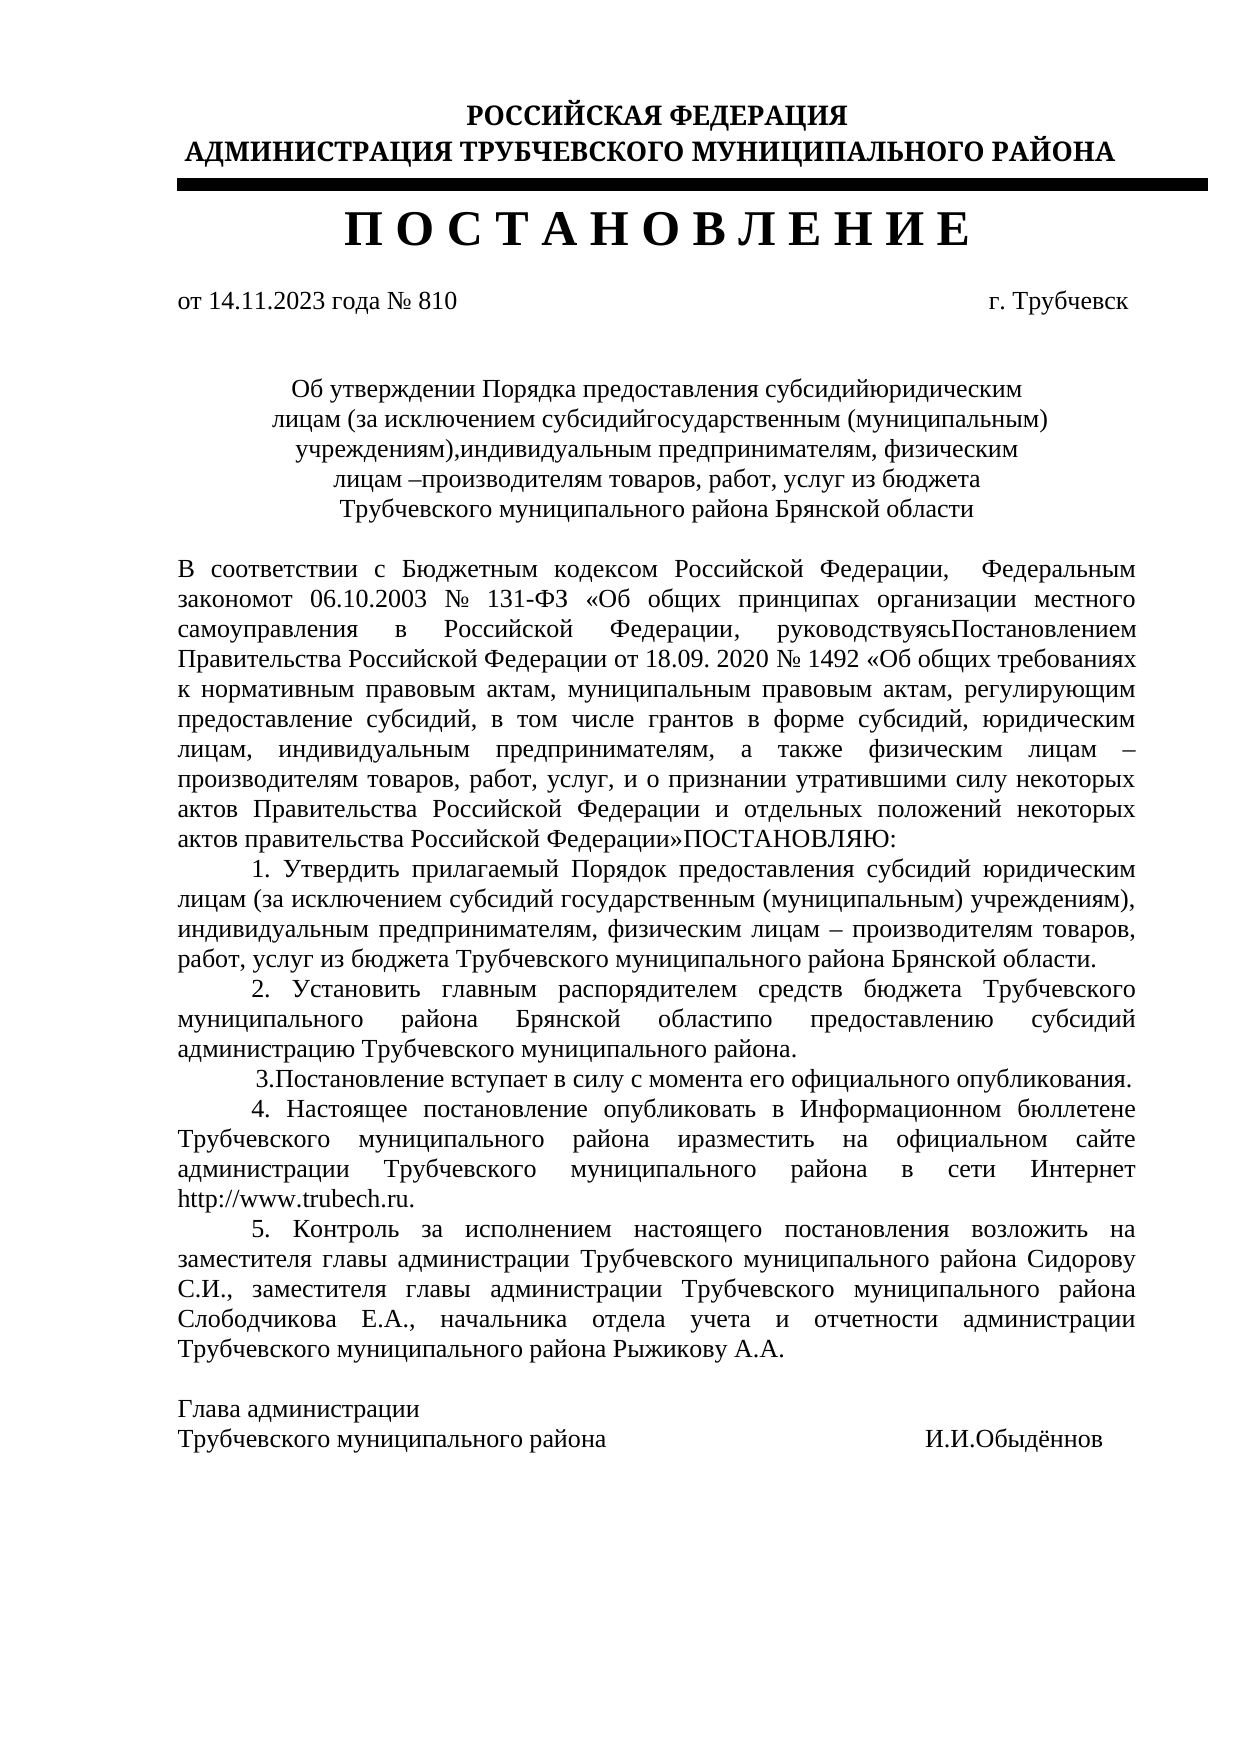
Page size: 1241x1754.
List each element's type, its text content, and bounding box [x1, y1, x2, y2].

text АДМИНИСТРАЦИЯ ТРУБЧЕВСКОГО МУНИЦИПАЛЬНОГО РАЙОНА [177, 133, 1137, 170]
text 1. Утвердить прилагаемый Порядок предоставления субсидий юридическим лицам (за исключением субсидий государственным (муниципальным) учреждениям), индивидуальным предпринимателям, физическим лицам – производителям товаров, работ, услуг из бюджета Трубчевского муниципального района Брянской области. [177, 853, 1137, 973]
text 4. Настоящее постановление опубликовать в Информационном бюллетене Трубчевского муниципального района иразместить на официальном сайте администрации Трубчевского муниципального района в сети Интернет http://www.trubech.ru. [177, 1093, 1137, 1213]
text РОССИЙСКАЯ ФЕДЕРАЦИЯ [177, 96, 1137, 133]
text Глава администрации [177, 1393, 1137, 1423]
text 2. Установить главным распорядителем средств бюджета Трубчевского муниципального района Брянской областипо предоставлению субсидий администрацию Трубчевского муниципального района. [177, 973, 1137, 1063]
text Об утверждении Порядка предоставления субсидийюридическим [177, 373, 1137, 403]
text лицам (за исключением субсидийгосударственным (муниципальным) учреждениям),индивидуальным предпринимателям, физическим [177, 403, 1137, 463]
text В соответствии с Бюджетным кодексом Российской Федерации, Федеральным закономот 06.10.2003 № 131-ФЗ «Об общих принципах организации местного самоуправления в Российской Федерации, руководствуясьПостановлением Правительства Российской Федерации от 18.09. 2020 № 1492 «Об общих требованиях к нормативным правовым актам, муниципальным правовым актам, регулирующим предоставление субсидий, в том числе грантов в форме субсидий, юридическим лицам, индивидуальным предпринимателям, а также физическим лицам – производителям товаров, работ, услуг, и о признании утратившими силу некоторых актов Правительства Российской Федерации и отдельных положений некоторых актов правительства Российской Федерации»ПОСТАНОВЛЯЮ: [177, 553, 1137, 853]
text 3.Постановление вступает в силу с момента его официального опубликования. [177, 1063, 1137, 1093]
text Трубчевского муниципального района И.И.Обыдённов [177, 1423, 1137, 1453]
text Трубчевского муниципального района Брянской области [177, 493, 1137, 523]
text лицам –производителям товаров, работ, услуг из бюджета [177, 463, 1137, 493]
text 5. Контроль за исполнением настоящего постановления возложить на заместителя главы администрации Трубчевского муниципального района Сидорову С.И., заместителя главы администрации Трубчевского муниципального района Слободчикова Е.А., начальника отдела учета и отчетности администрации Трубчевского муниципального района Рыжикову А.А. [177, 1213, 1137, 1363]
text П О С Т А Н О В Л Е Н И Е [177, 198, 1137, 256]
text от 14.11.2023 года № 810 г. Трубчевск [177, 285, 1137, 315]
